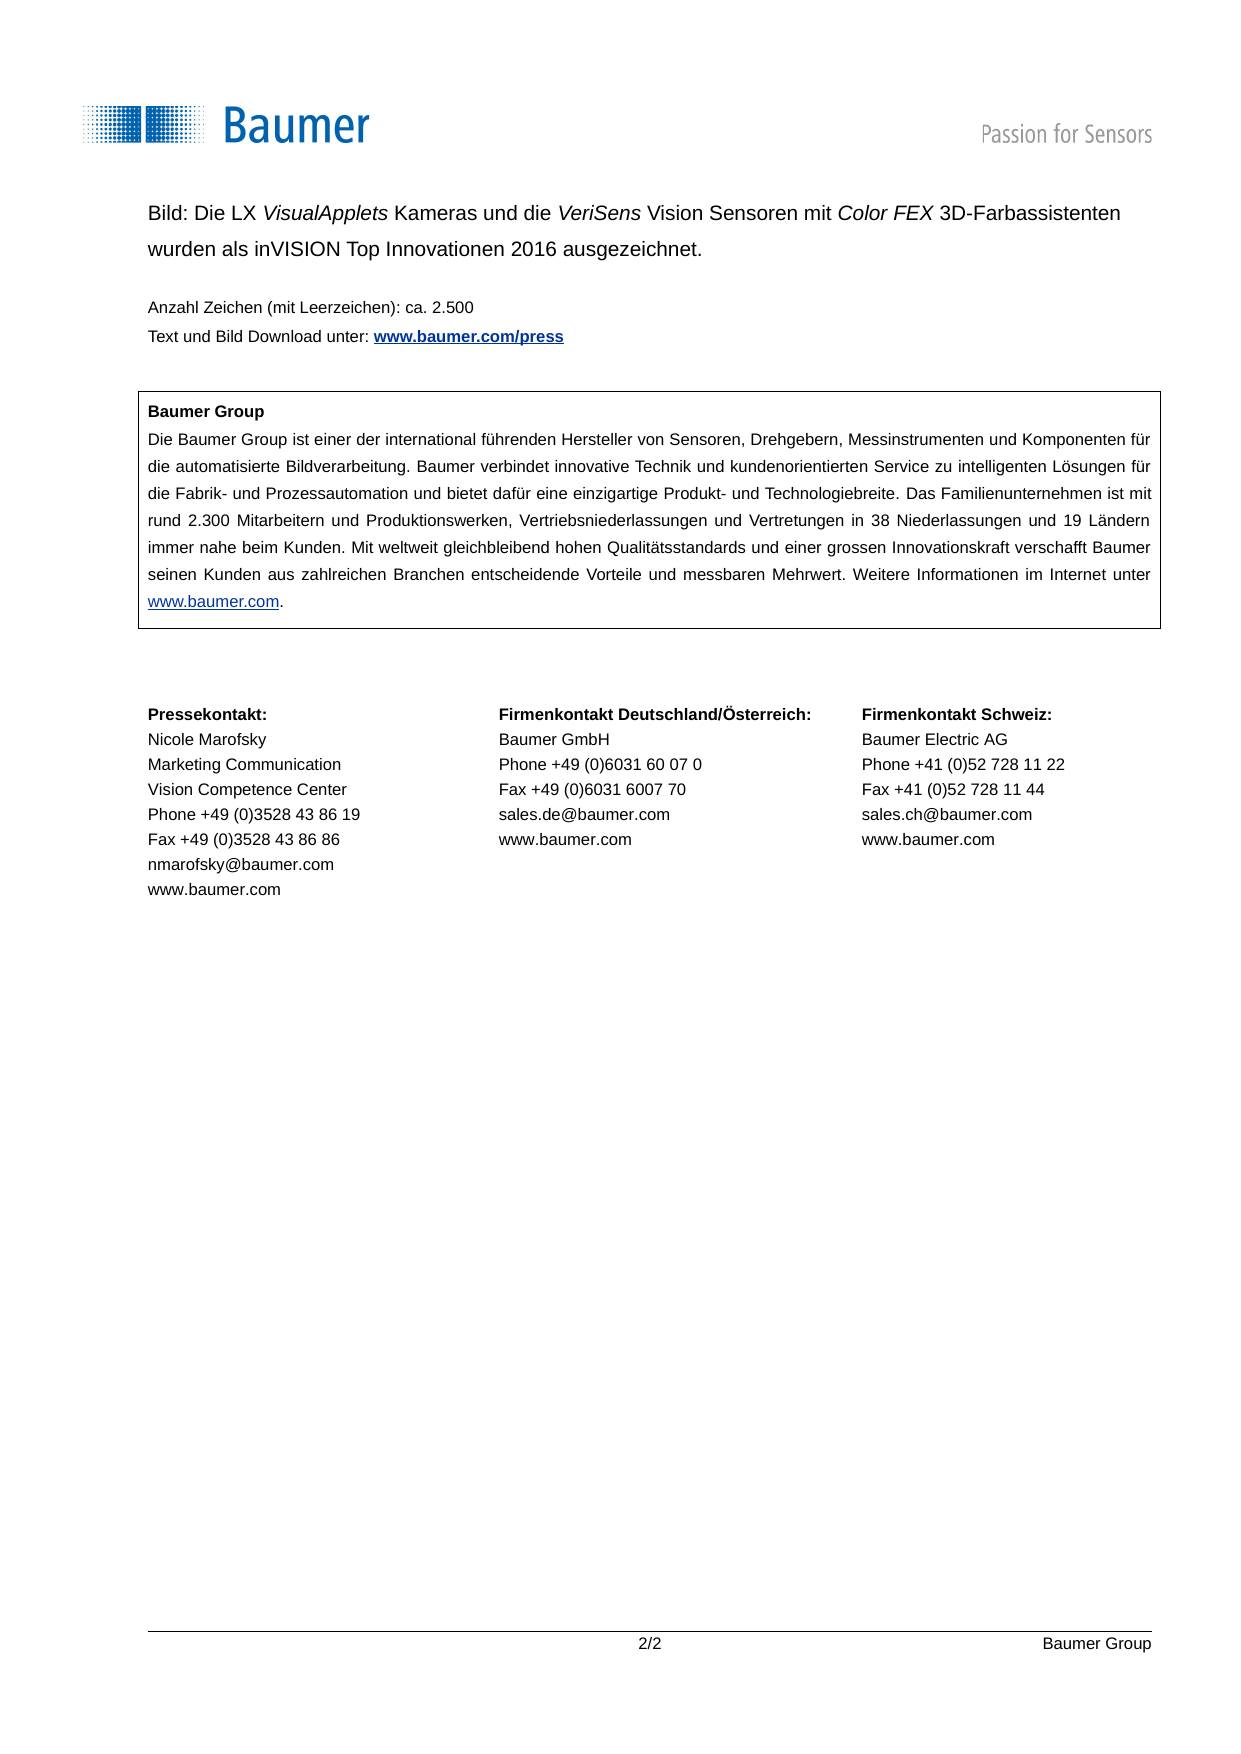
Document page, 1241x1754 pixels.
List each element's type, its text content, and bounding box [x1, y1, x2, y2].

picture [83, 106, 370, 143]
picture [982, 123, 1152, 143]
table_header Pressekontakt: Nicole Marofsky Marketing Communication Vision Competence Center Phone +49 (0)3528 43 86 19 Fax +49 (0)3528 43 86 86 nmarofsky@baumer.com www.baumer.com [136, 701, 487, 901]
text Baumer Group [139, 392, 1160, 418]
text Bild: Die LX VisualApplets Kameras und die VeriSens Vision Sensoren mit Color FEX 3D-Farbassistenten wurden als inVISION Top Innovationen 2016 ausgezeichnet. [148, 201, 1152, 261]
text Anzahl Zeichen (mit Leerzeichen): ca. 2.500 [148, 298, 1152, 317]
text Text und Bild Download unter: www.baumer.com/press [148, 326, 1152, 346]
table_header Firmenkontakt Schweiz: Baumer Electric AG Phone +41 (0)52 728 11 22 Fax +41 (0)52 728 11 44 sales.ch@baumer.com www.baumer.com [850, 701, 1163, 901]
text Die Baumer Group ist einer der international führenden Hersteller von Sensoren, Drehgebern, Messinstrumenten und Komponenten für die automatisierte Bildverarbeitung. Baumer verbindet innovative Technik und kundenorientierten Service zu intelligenten Lösungen für die Fabrik- und Prozessautomation und bietet dafür eine einzigartige Produkt- und Technologiebreite. Das Familienunternehmen ist mit rund 2.300 Mitarbeitern und Produktionswerken, Vertriebsniederlassungen und Vertretungen in 38 Niederlassungen und 19 Ländern immer nahe beim Kunden. Mit weltweit gleichbleibend hohen Qualitätsstandards und einer grossen Innovationskraft verschafft Baumer seinen Kunden aus zahlreichen Branchen entscheidende Vorteile und messbaren Mehrwert. Weitere Informationen im Internet unter www.baumer.com. [139, 418, 1160, 628]
table_header Firmenkontakt Deutschland/Österreich: Baumer GmbH Phone +49 (0)6031 60 07 0 Fax +49 (0)6031 6007 70 sales.de@baumer.com www.baumer.com [487, 701, 850, 901]
